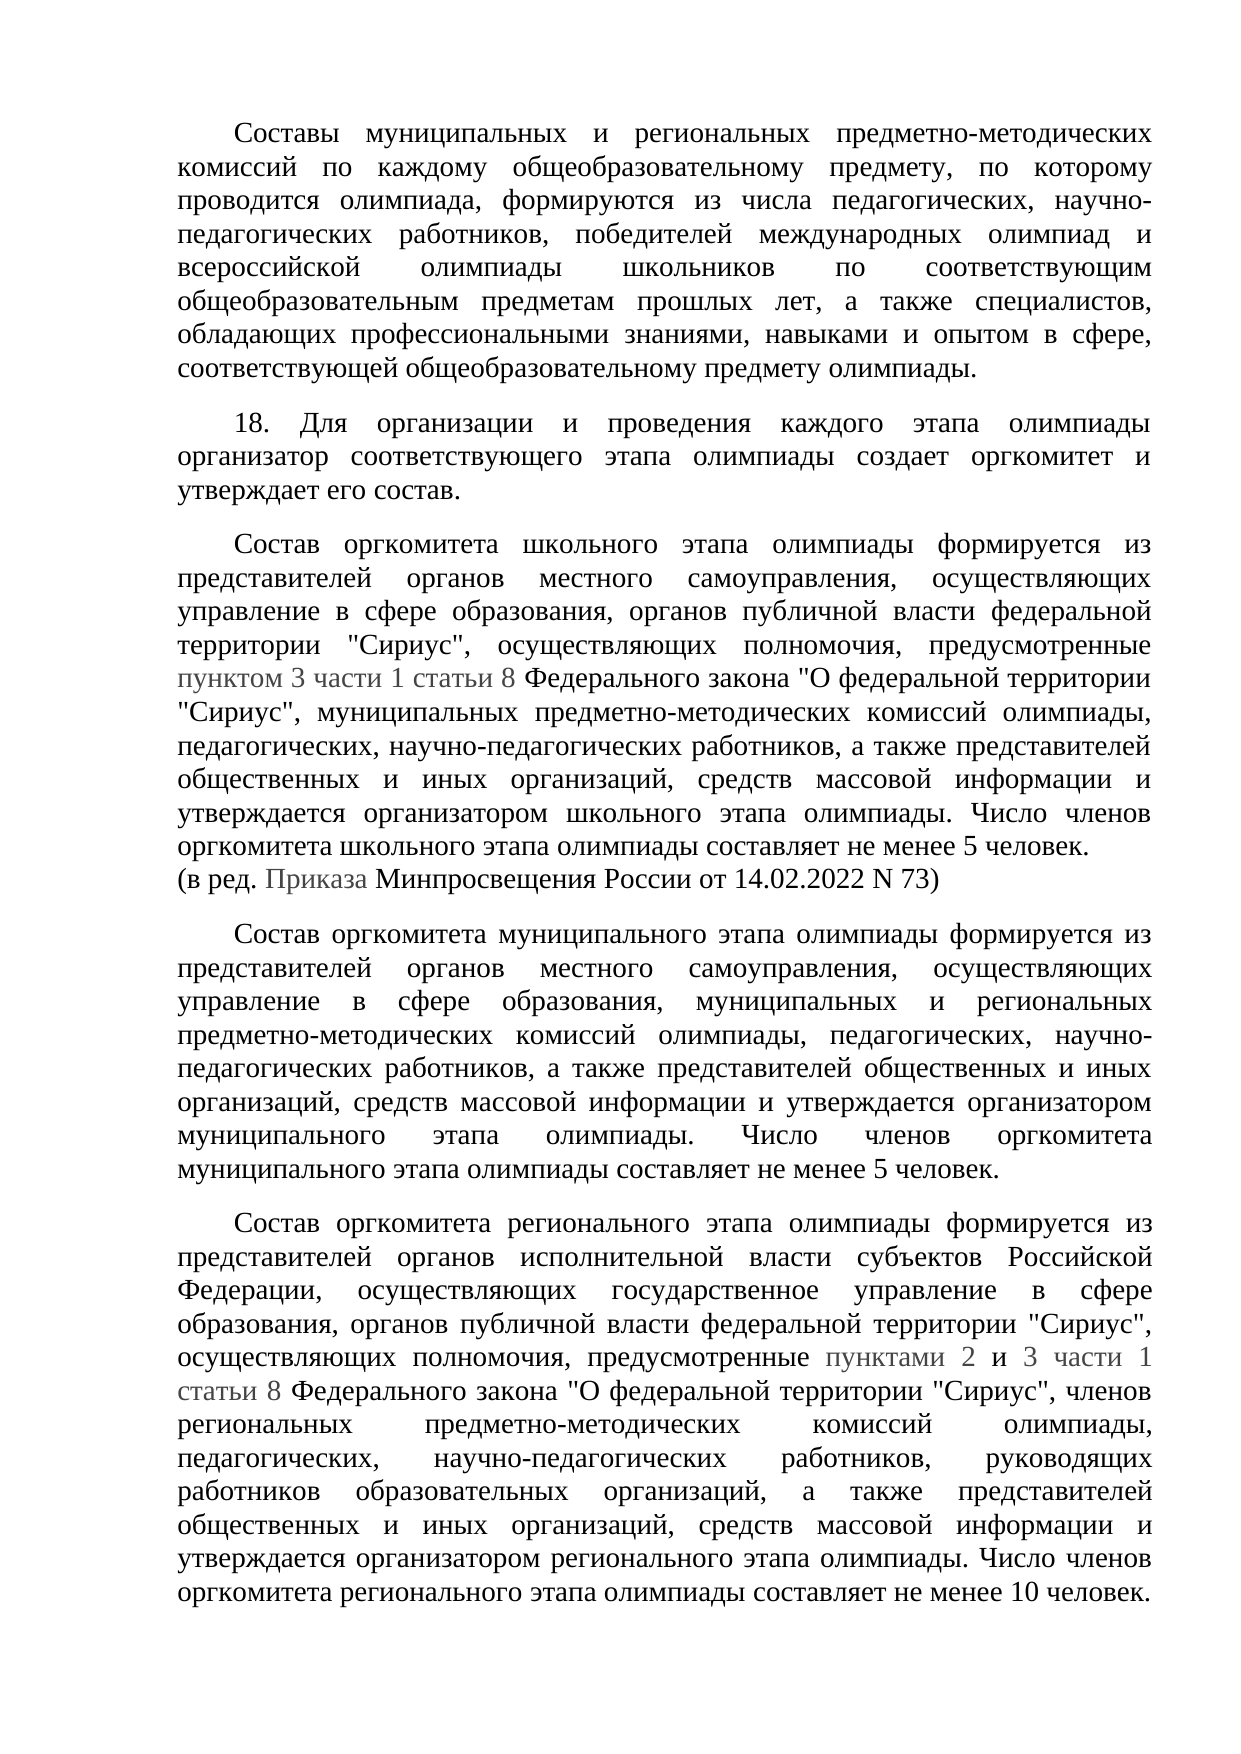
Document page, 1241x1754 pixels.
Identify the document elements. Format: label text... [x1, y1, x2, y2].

text Состав оргкомитета муниципального этапа олимпиады формируется из представителей органов местного самоуправления, осуществляющих управление в сфере образования, муниципальных и региональных предметно-методических комиссий олимпиады, педагогических, научно- педагогических работников, а также представителей общественных и иных организаций, средств массовой информации и утверждается организатором муниципального этапа олимпиады. Число членов оргкомитета муниципального этапа олимпиады составляет не менее 5 человек. [177, 916, 1152, 1184]
text Состав оргкомитета регионального этапа олимпиады формируется из представителей органов исполнительной власти субъектов Российской Федерации, осуществляющих государственное управление в сфере образования, органов публичной власти федеральной территории "Сириус", осуществляющих полномочия, предусмотренные пунктами 2 и 3 части 1 статьи 8 Федерального закона "О федеральной территории "Сириус", членов региональных предметно-методических комиссий олимпиады, педагогических, научно-педагогических работников, руководящих работников образовательных организаций, а также представителей общественных и иных организаций, средств массовой информации и утверждается организатором регионального этапа олимпиады. Число членов оргкомитета регионального этапа олимпиады составляет не менее 10 человек. [177, 1205, 1153, 1608]
text Составы муниципальных и региональных предметно-методических комиссий по каждому общеобразовательному предмету, по которому проводится олимпиада, формируются из числа педагогических, научно- педагогических работников, победителей международных олимпиад и всероссийской олимпиады школьников по соответствующим общеобразовательным предметам прошлых лет, а также специалистов, обладающих профессиональными знаниями, навыками и опытом в сфере, соответствующей общеобразовательному предмету олимпиады. [177, 115, 1152, 384]
text Состав оргкомитета школьного этапа олимпиады формируется из представителей органов местного самоуправления, осуществляющих управление в сфере образования, органов публичной власти федеральной территории "Сириус", осуществляющих полномочия, предусмотренные пунктом 3 части 1 статьи 8 Федерального закона "О федеральной территории "Сириус", муниципальных предметно-методических комиссий олимпиады, педагогических, научно-педагогических работников, а также представителей общественных и иных организаций, средств массовой информации и утверждается организатором школьного этапа олимпиады. Число членов оргкомитета школьного этапа олимпиады составляет не менее 5 человек. [177, 526, 1151, 862]
list Для организации и проведения каждого этапа олимпиады организатор соответствующего этапа олимпиады создает оргкомитет и утверждает его состав. [177, 405, 1151, 506]
text (в ред. Приказа Минпросвещения России от 14.02.2022 N 73) [177, 862, 1163, 895]
